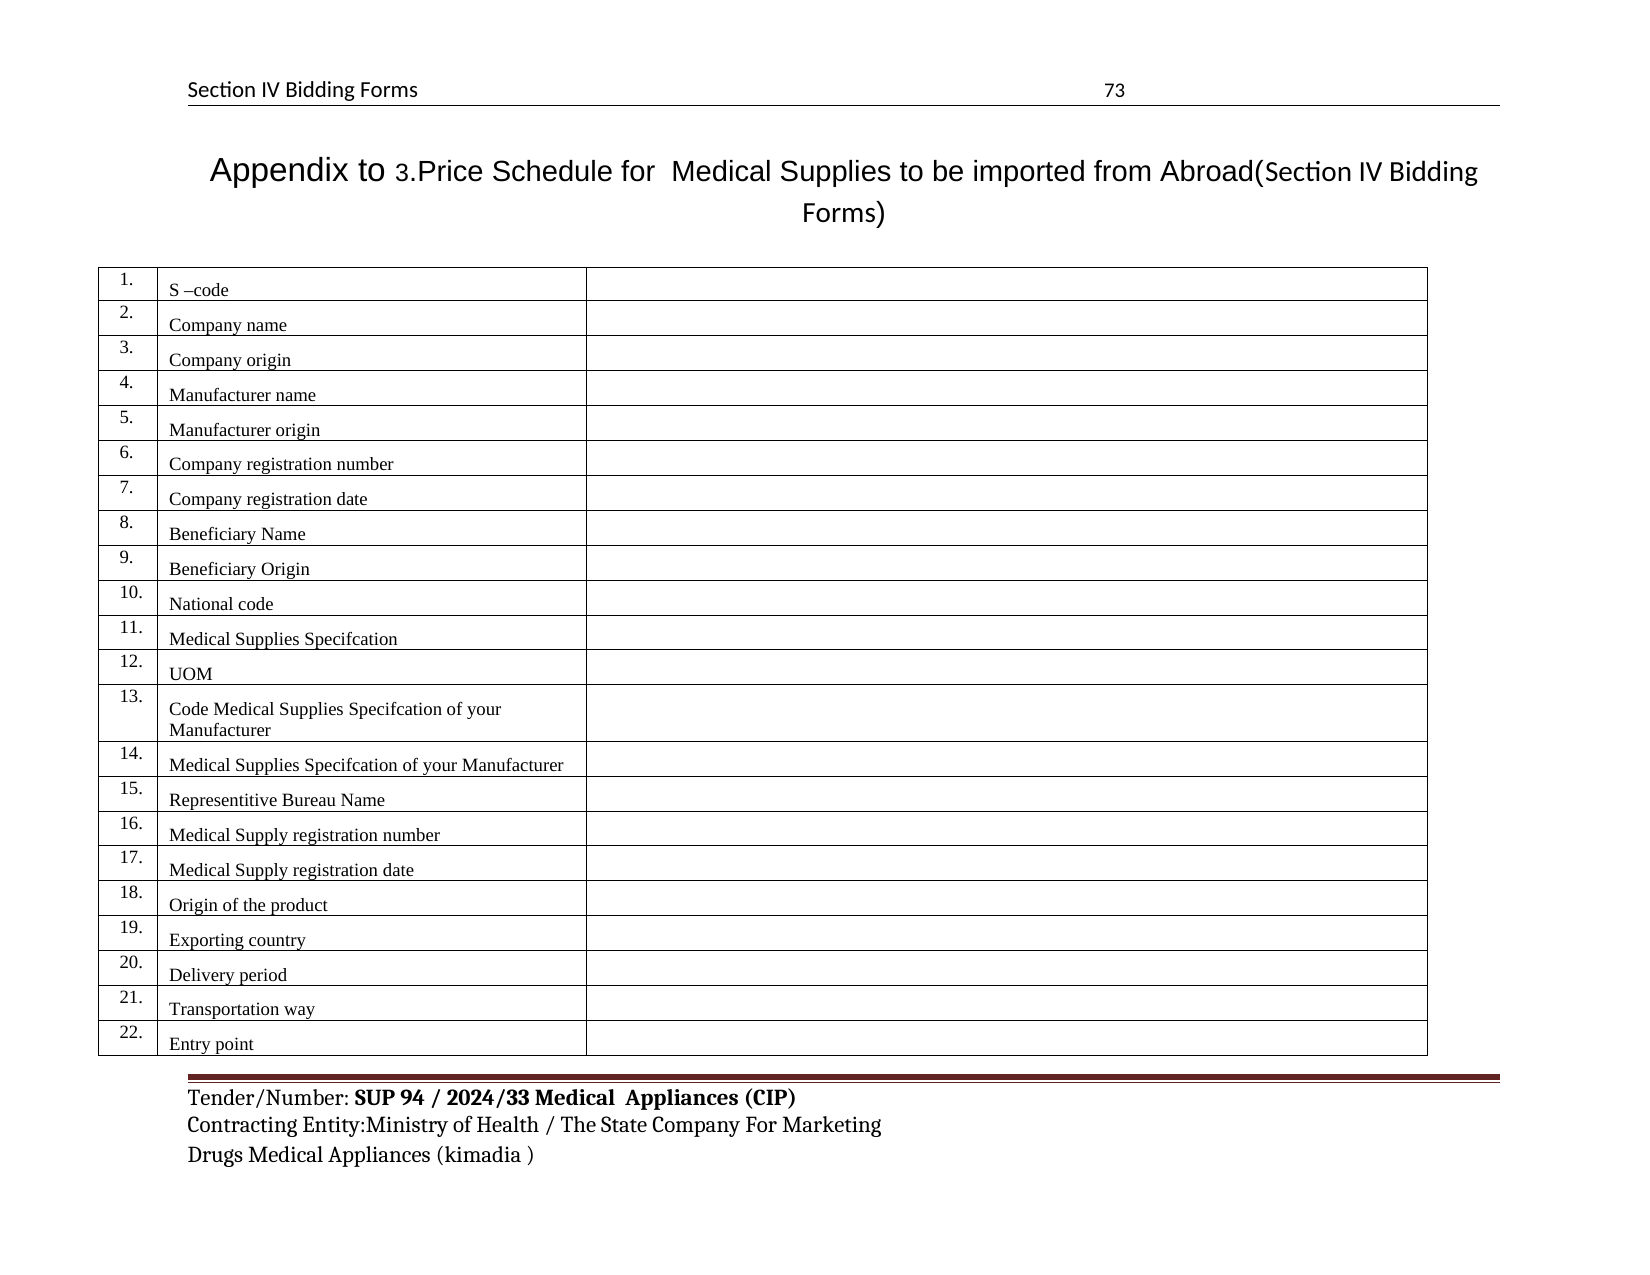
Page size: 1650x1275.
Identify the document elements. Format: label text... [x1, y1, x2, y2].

table_cell Manufacturer origin [158, 406, 586, 440]
table_cell Medical Supplies Specifcation of your Manufacturer [158, 742, 586, 776]
table_cell Origin of the product [158, 881, 586, 915]
table_cell Company registration number [158, 441, 586, 475]
table_header S –code [158, 268, 586, 300]
table_cell Manufacturer name [158, 371, 586, 405]
table_header [99, 268, 157, 300]
table_cell Beneficiary Name [158, 511, 586, 545]
table_cell [99, 476, 157, 510]
table_cell [587, 986, 1427, 1020]
table_cell Delivery period [158, 951, 586, 985]
table_cell UOM [158, 650, 586, 684]
table_cell [587, 546, 1427, 579]
table_cell [587, 511, 1427, 545]
table_cell [99, 685, 157, 741]
text Appendix to 3.Price Schedule for Medical Supplies to be imported from Abroad(Section IV Bidding Forms) [187, 150, 1500, 229]
table_cell [99, 441, 157, 475]
table_cell Entry point [158, 1021, 586, 1055]
table_cell [99, 546, 157, 579]
table_cell [587, 1021, 1427, 1055]
table_cell Medical Supply registration number [158, 812, 586, 845]
table_cell [587, 846, 1427, 880]
table_cell [587, 406, 1427, 440]
table_cell [99, 881, 157, 915]
table_cell [99, 1021, 157, 1055]
table_cell [587, 812, 1427, 845]
table_header [587, 268, 1427, 300]
table_cell [587, 685, 1427, 741]
table_cell Medical Supply registration date [158, 846, 586, 880]
table_cell [99, 986, 157, 1020]
table_cell Company origin [158, 336, 586, 370]
table_cell [587, 916, 1427, 950]
table_cell [99, 406, 157, 440]
table_cell Company registration date [158, 476, 586, 510]
table_cell [99, 336, 157, 370]
table_cell [99, 301, 157, 335]
table_cell [99, 581, 157, 614]
table_cell [99, 742, 157, 776]
table_cell [587, 616, 1427, 649]
table_cell [587, 336, 1427, 370]
table_cell [99, 812, 157, 845]
table_cell [587, 581, 1427, 614]
table_cell [99, 371, 157, 405]
table_cell [587, 742, 1427, 776]
table_cell [99, 650, 157, 684]
table_cell [587, 951, 1427, 985]
table_cell [587, 777, 1427, 811]
table_cell [99, 916, 157, 950]
table_cell [587, 476, 1427, 510]
table_cell [587, 881, 1427, 915]
table_cell [99, 511, 157, 545]
table_cell Representitive Bureau Name [158, 777, 586, 811]
table_cell Beneficiary Origin [158, 546, 586, 579]
table_cell Company name [158, 301, 586, 335]
table_cell Code Medical Supplies Specifcation of your Manufacturer [158, 685, 586, 741]
table_cell Medical Supplies Specifcation [158, 616, 586, 649]
table_cell [99, 951, 157, 985]
table_cell [99, 616, 157, 649]
table_cell [587, 371, 1427, 405]
table_cell Transportation way [158, 986, 586, 1020]
table_cell National code [158, 581, 586, 614]
table_cell [587, 301, 1427, 335]
table_cell [587, 441, 1427, 475]
table_cell [587, 650, 1427, 684]
table_cell [99, 846, 157, 880]
table_cell [99, 777, 157, 811]
table_cell Exporting country [158, 916, 586, 950]
